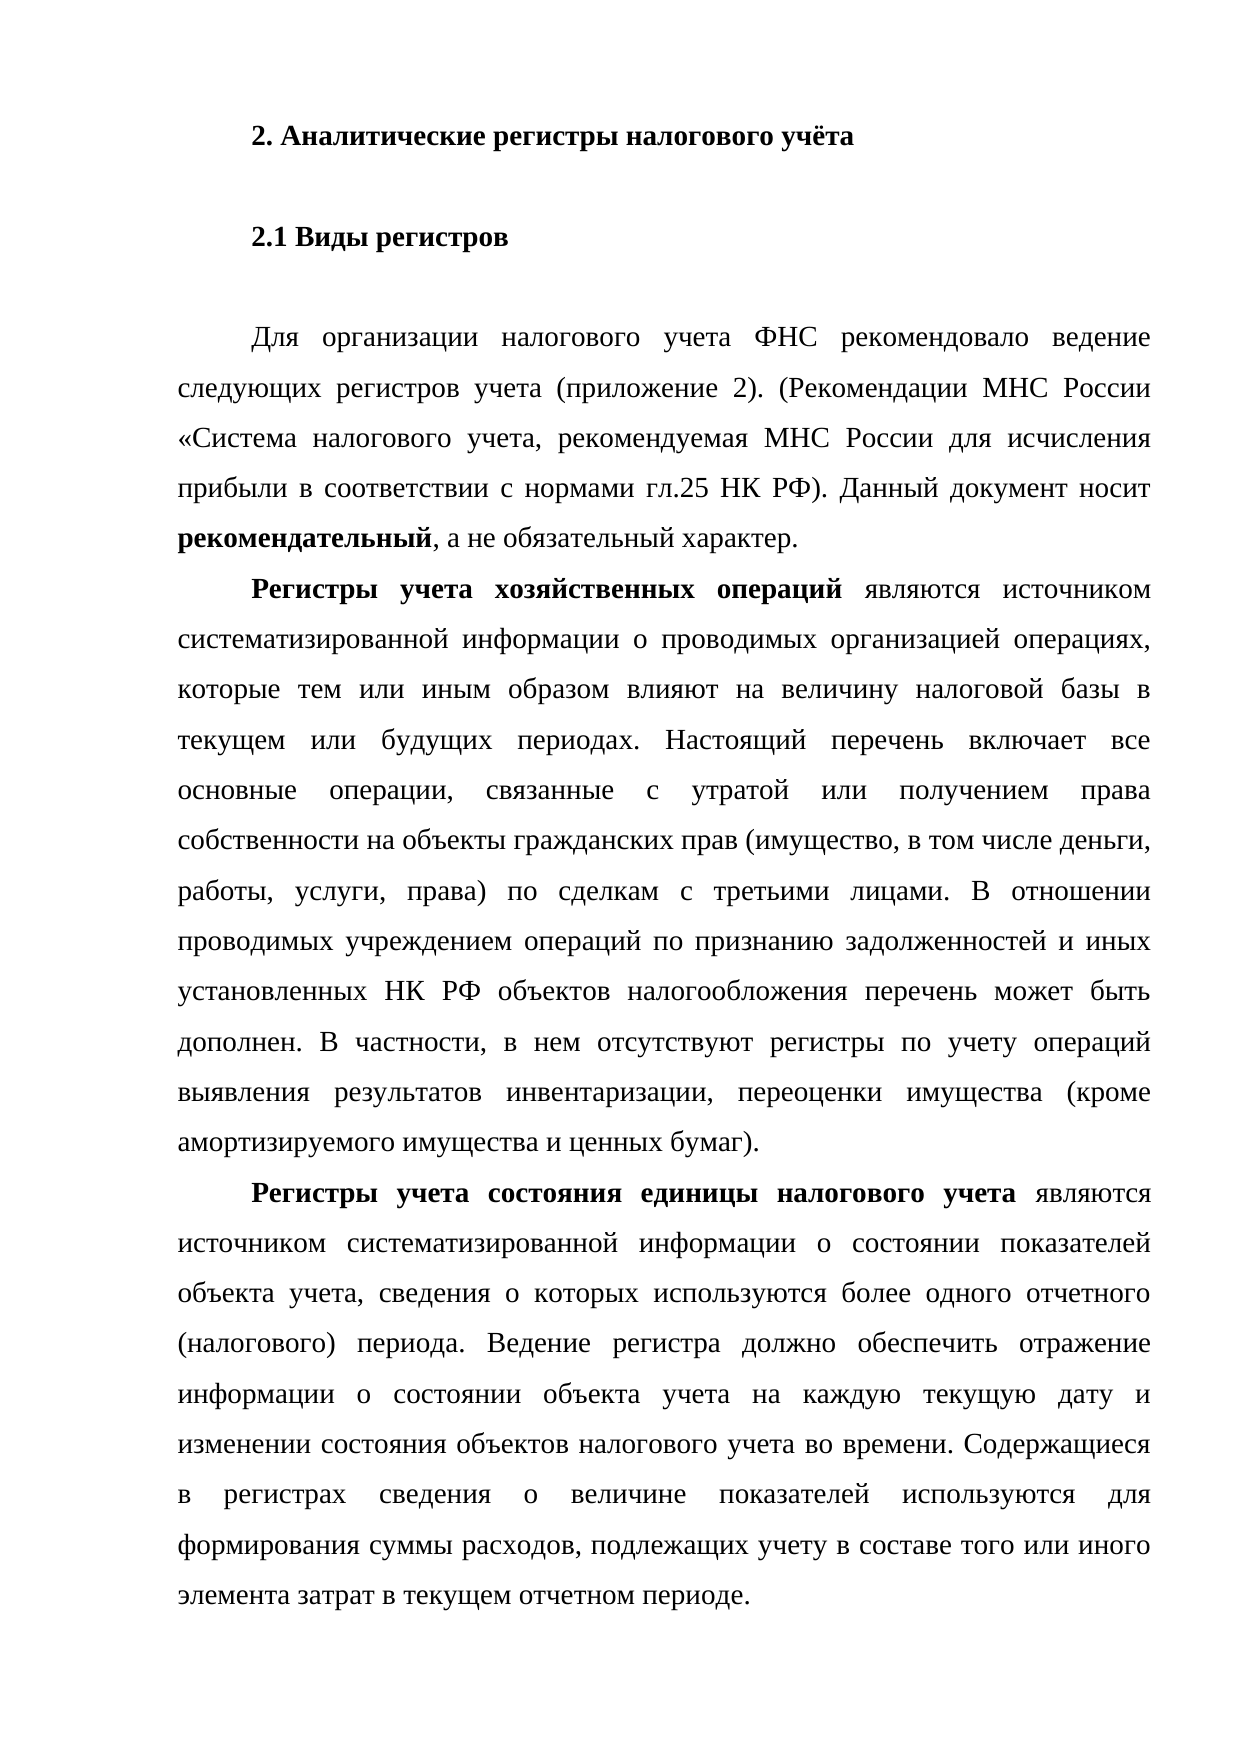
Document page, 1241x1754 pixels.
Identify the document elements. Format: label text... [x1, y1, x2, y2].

text Для организации налогового учета ФНС рекомендовало ведение следующих регистров учета (приложение 2). (Рекомендации МНС России «Система налогового учета, рекомендуемая МНС России для исчисления прибыли в соответствии с нормами гл.25 НК РФ). Данный документ носит рекомендательный, а не обязательный характер. [177, 319, 1152, 554]
text Регистры учета хозяйственных операций являются источником систематизированной информации о проводимых организацией операциях, которые тем или иным образом влияют на величину налоговой базы в текущем или будущих периодах. Настоящий перечень включает все основные операции, связанные с утратой или получением права собственности на объекты гражданских прав (имущество, в том числе деньги, работы, услуги, права) по сделкам с третьими лицами. В отношении проводимых учреждением операций по признанию задолженностей и иных установленных НК РФ объектов налогообложения перечень может быть дополнен. В частности, в нем отсутствуют регистры по учету операций выявления результатов инвентаризации, переоценки имущества (кроме амортизируемого имущества и ценных бумаг). [177, 571, 1152, 1158]
text 2. Аналитические регистры налогового учёта [177, 118, 1152, 152]
text Регистры учета состояния единицы налогового учета являются источником систематизированной информации о состоянии показателей объекта учета, сведения о которых используются более одного отчетного (налогового) периода. Ведение регистра должно обеспечить отражение информации о состоянии объекта учета на каждую текущую дату и изменении состояния объектов налогового учета во времени. Содержащиеся в регистрах сведения о величине показателей используются для формирования суммы расходов, подлежащих учету в составе того или иного элемента затрат в текущем отчетном периоде. [177, 1175, 1152, 1611]
text 2.1 Виды регистров [177, 219, 1152, 252]
